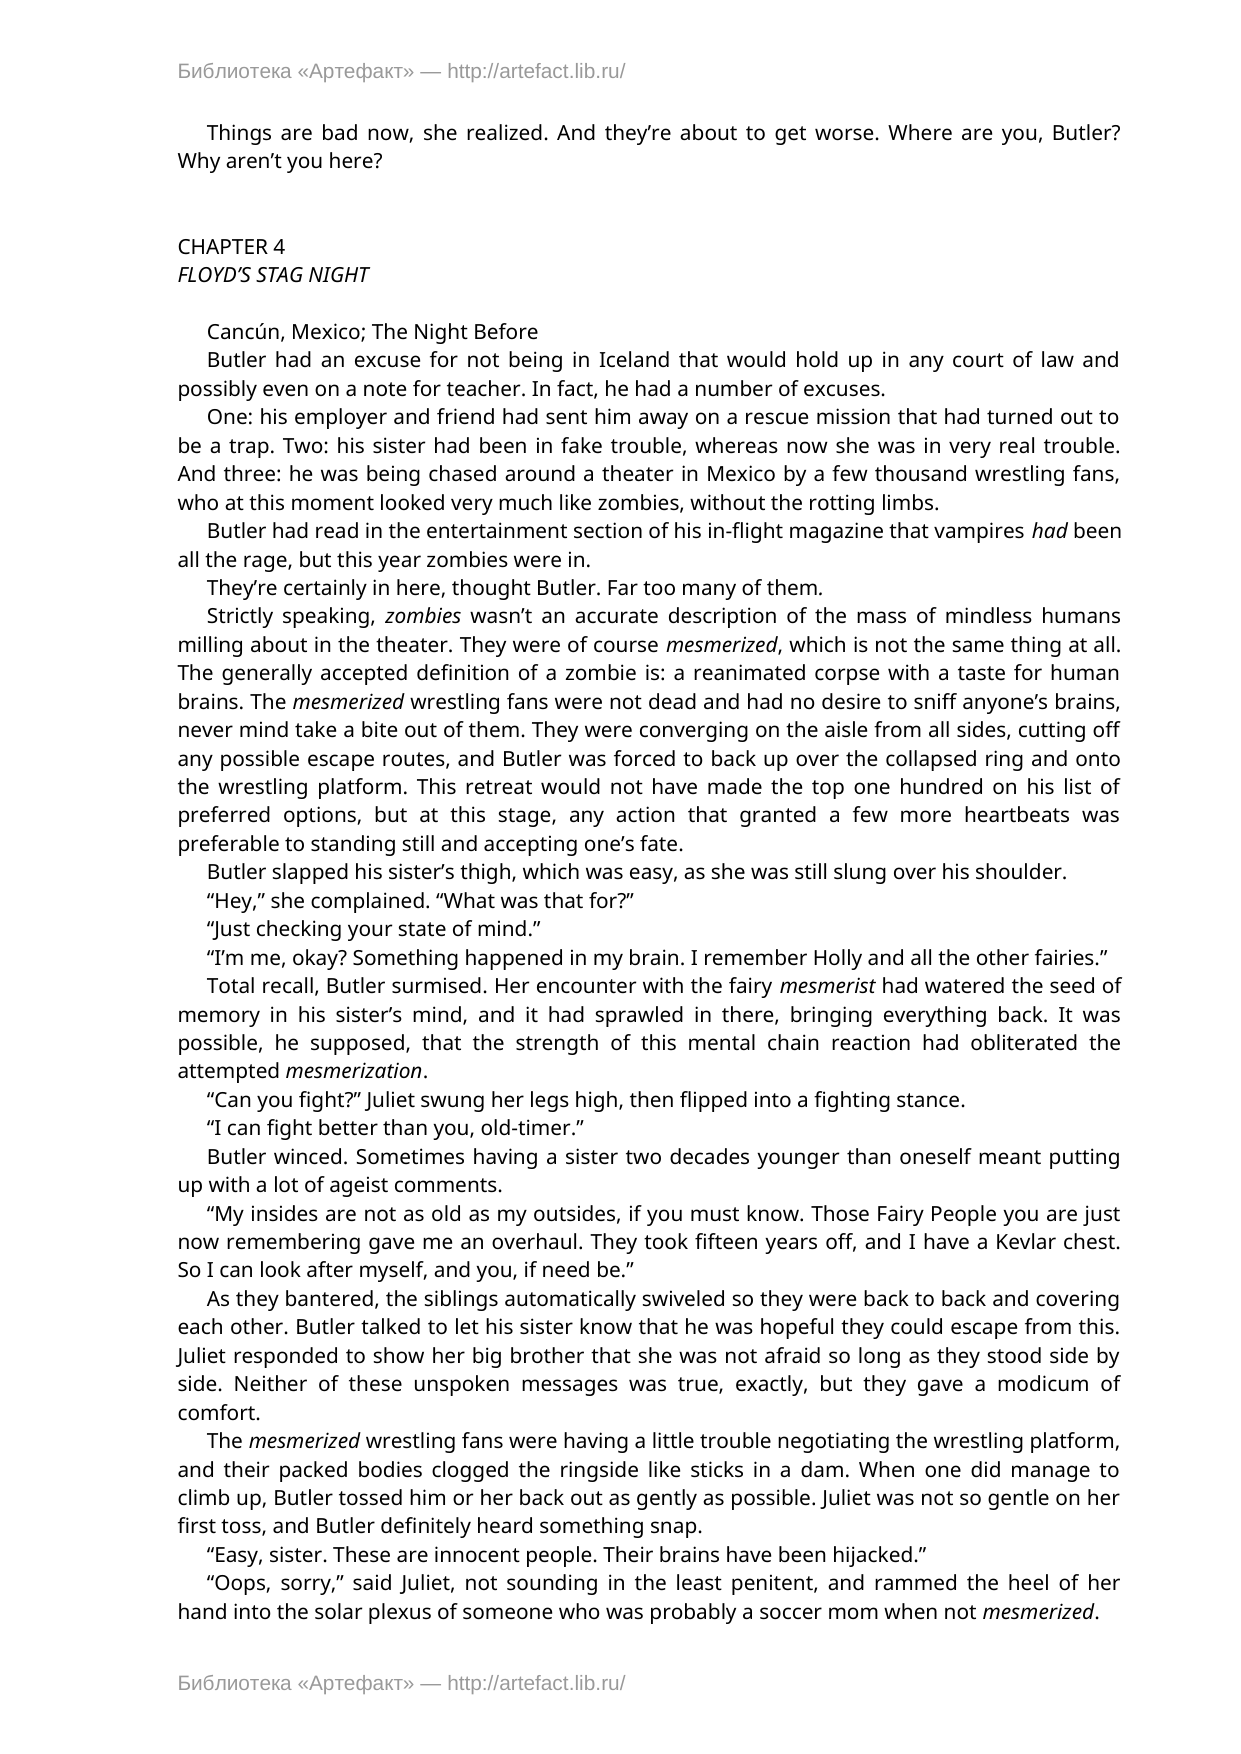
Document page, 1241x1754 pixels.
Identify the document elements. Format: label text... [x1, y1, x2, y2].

text “Just checking your state of mind.” [177, 914, 1122, 943]
text “I can fight better than you, old-timer.” [177, 1113, 1122, 1142]
text Things are bad now, she realized. And they’re about to get worse. Where are you, Butler? Why aren’t you here? [177, 118, 1122, 175]
text “My insides are not as old as my outsides, if you must know. Those Fairy People you are just now remembering gave me an overhaul. They took fifteen years off, and I have a Kevlar chest. So I can look after myself, and you, if need be.” [177, 1199, 1122, 1284]
text Total recall, Butler surmised. Her encounter with the fairy mesmerist had watered the seed of memory in his sister’s mind, and it had sprawled in there, bringing everything back. It was possible, he supposed, that the strength of this mental chain reaction had obliterated the attempted mesmerization. [177, 971, 1122, 1085]
text One: his employer and friend had sent him away on a rescue mission that had turned out to be a trap. Two: his sister had been in fake trouble, whereas now she was in very real trouble. And three: he was being chased around a theater in Mexico by a few thousand wrestling fans, who at this moment looked very much like zombies, without the rotting limbs. [177, 402, 1122, 516]
subtitle FLOYD’S STAG NIGHT [177, 260, 1122, 289]
text Butler slapped his sister’s thigh, which was easy, as she was still slung over his shoulder. [177, 857, 1122, 886]
text “Can you fight?” Juliet swung her legs high, then flipped into a fighting stance. [177, 1085, 1122, 1113]
text “Easy, sister. These are innocent people. Their brains have been hijacked.” [177, 1540, 1122, 1568]
text They’re certainly in here, thought Butler. Far too many of them. [177, 573, 1122, 602]
text Butler had read in the entertainment section of his in-flight magazine that vampires had been all the rage, but this year zombies were in. [177, 516, 1122, 573]
text The mesmerized wrestling fans were having a little trouble negotiating the wrestling platform, and their packed bodies clogged the ringside like sticks in a dam. When one did manage to climb up, Butler tossed him or her back out as gently as possible. Juliet was not so gentle on her first toss, and Butler definitely heard something snap. [177, 1426, 1122, 1540]
text “I’m me, okay? Something happened in my brain. I remember Holly and all the other fairies.” [177, 943, 1122, 971]
text “Hey,” she complained. “What was that for?” [177, 886, 1122, 914]
subtitle CHAPTER 4 [177, 232, 1122, 260]
text Butler winced. Sometimes having a sister two decades younger than oneself meant putting up with a lot of ageist comments. [177, 1142, 1122, 1199]
text Cancún, Mexico; The Night Before [177, 317, 1122, 346]
text Butler had an excuse for not being in Iceland that would hold up in any court of law and possibly even on a note for teacher. In fact, he had a number of excuses. [177, 346, 1122, 402]
text Strictly speaking, zombies wasn’t an accurate description of the mass of mindless humans milling about in the theater. They were of course mesmerized, which is not the same thing at all. The generally accepted definition of a zombie is: a reanimated corpse with a taste for human brains. The mesmerized wrestling fans were not dead and had no desire to sniff anyone’s brains, never mind take a bite out of them. They were converging on the aisle from all sides, cutting off any possible escape routes, and Butler was forced to back up over the collapsed ring and onto the wrestling platform. This retreat would not have made the top one hundred on his list of preferred options, but at this stage, any action that granted a few more heartbeats was preferable to standing still and accepting one’s fate. [177, 602, 1122, 857]
text “Oops, sorry,” said Juliet, not sounding in the least penitent, and rammed the heel of her hand into the solar plexus of someone who was probably a soccer mom when not mesmerized. [177, 1568, 1122, 1625]
text As they bantered, the siblings automatically swiveled so they were back to back and covering each other. Butler talked to let his sister know that he was hopeful they could escape from this. Juliet responded to show her big brother that she was not afraid so long as they stood side by side. Neither of these unspoken messages was true, exactly, but they gave a modicum of comfort. [177, 1284, 1122, 1426]
